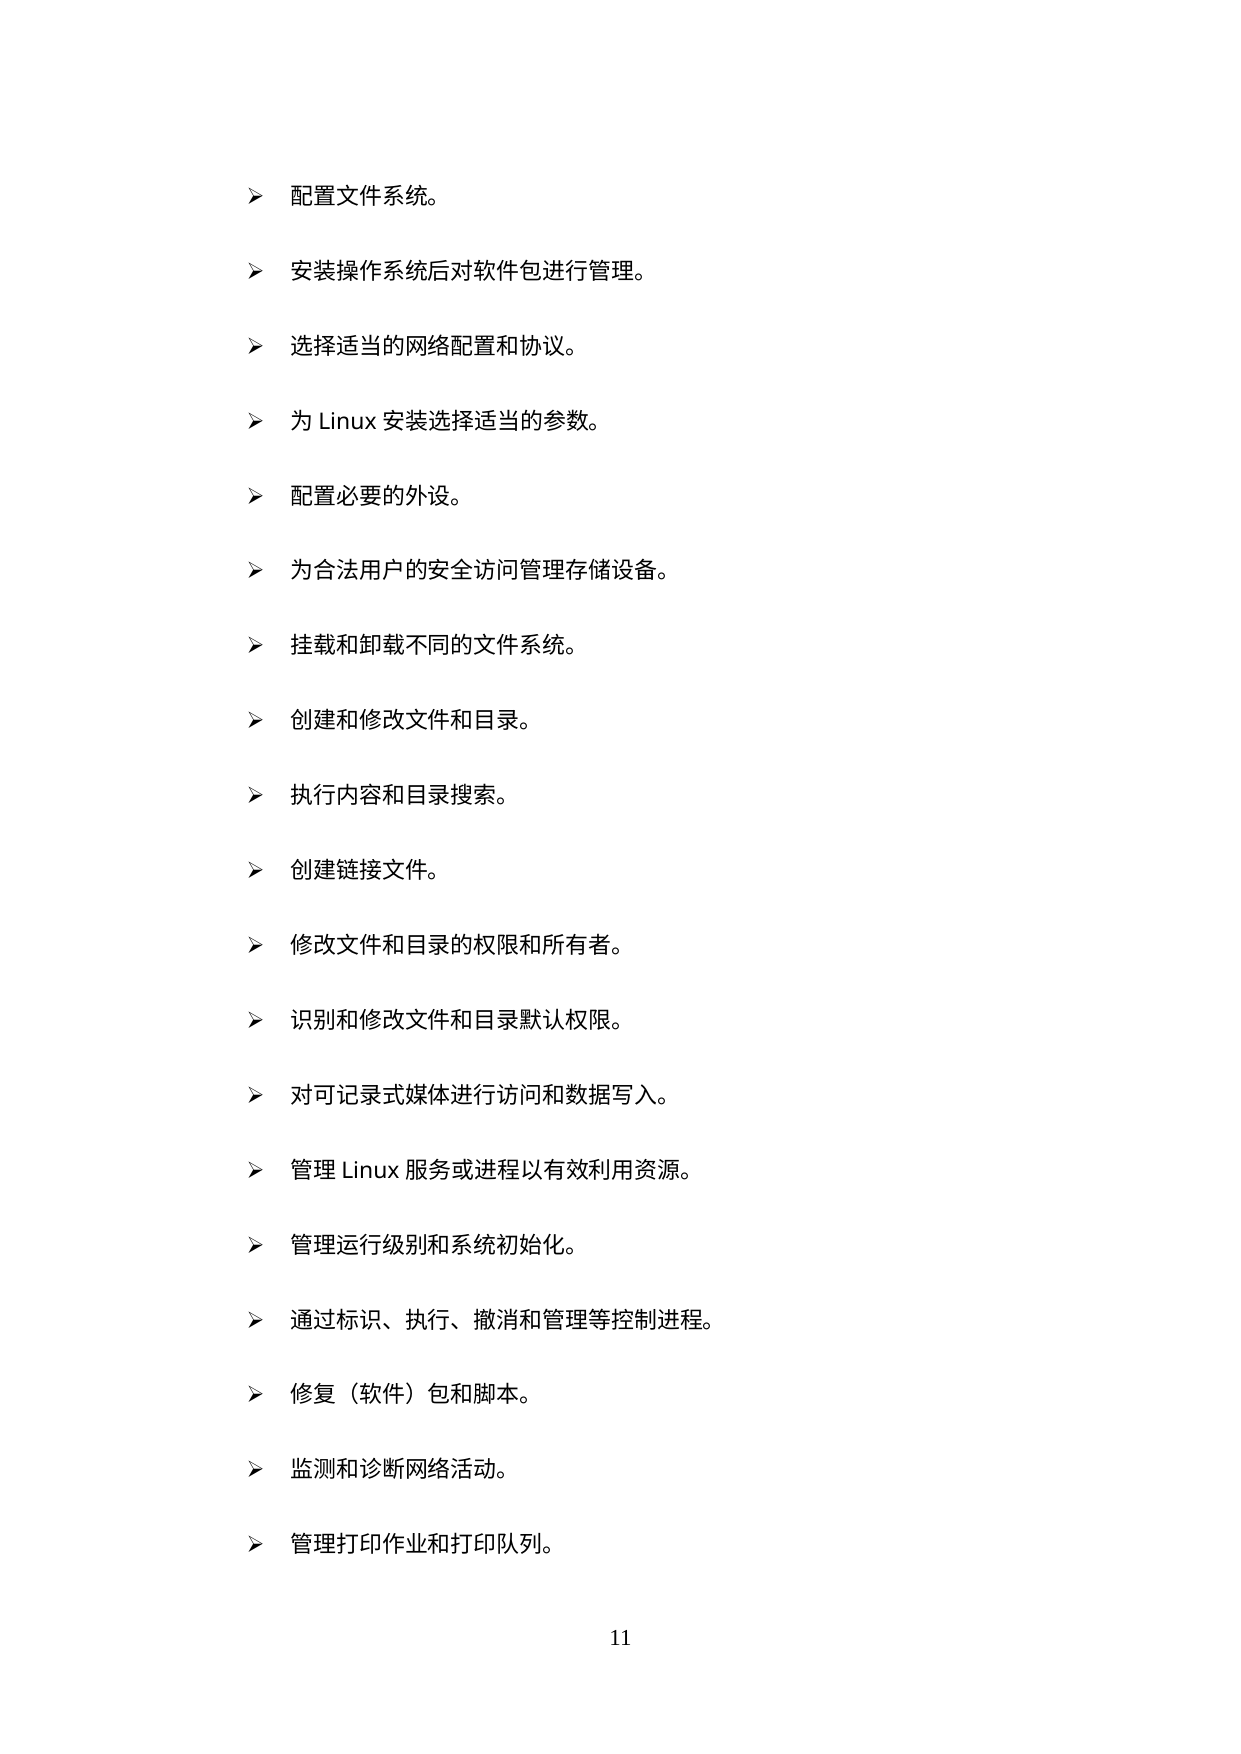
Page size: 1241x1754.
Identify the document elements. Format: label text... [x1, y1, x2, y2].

list 安装操作系统后对软件包进行管理。 [246, 237, 1053, 302]
list 创建和修改文件和目录。 [246, 686, 1053, 751]
list 为合法用户的安全访问管理存储设备。 [246, 537, 1053, 602]
list 修复（软件）包和脚本。 [246, 1361, 1053, 1426]
list 管理打印作业和打印队列。 [246, 1510, 1053, 1575]
list 选择适当的网络配置和协议。 [246, 312, 1053, 377]
list 执行内容和目录搜索。 [246, 761, 1053, 826]
list 为 Linux 安装选择适当的参数。 [246, 387, 1053, 452]
list 配置文件系统。 [246, 162, 1053, 227]
list 配置必要的外设。 [246, 462, 1053, 527]
list 管理 Linux 服务或进程以有效利用资源。 [246, 1136, 1053, 1201]
list 修改文件和目录的权限和所有者。 [246, 911, 1053, 976]
list 识别和修改文件和目录默认权限。 [246, 986, 1053, 1051]
list 通过标识、执行、撤消和管理等控制进程。 [246, 1286, 1053, 1351]
list 挂载和卸载不同的文件系统。 [246, 611, 1053, 676]
list 对可记录式媒体进行访问和数据写入。 [246, 1061, 1053, 1126]
list 监测和诊断网络活动。 [246, 1435, 1053, 1500]
list 管理运行级别和系统初始化。 [246, 1211, 1053, 1276]
list 创建链接文件。 [246, 836, 1053, 901]
